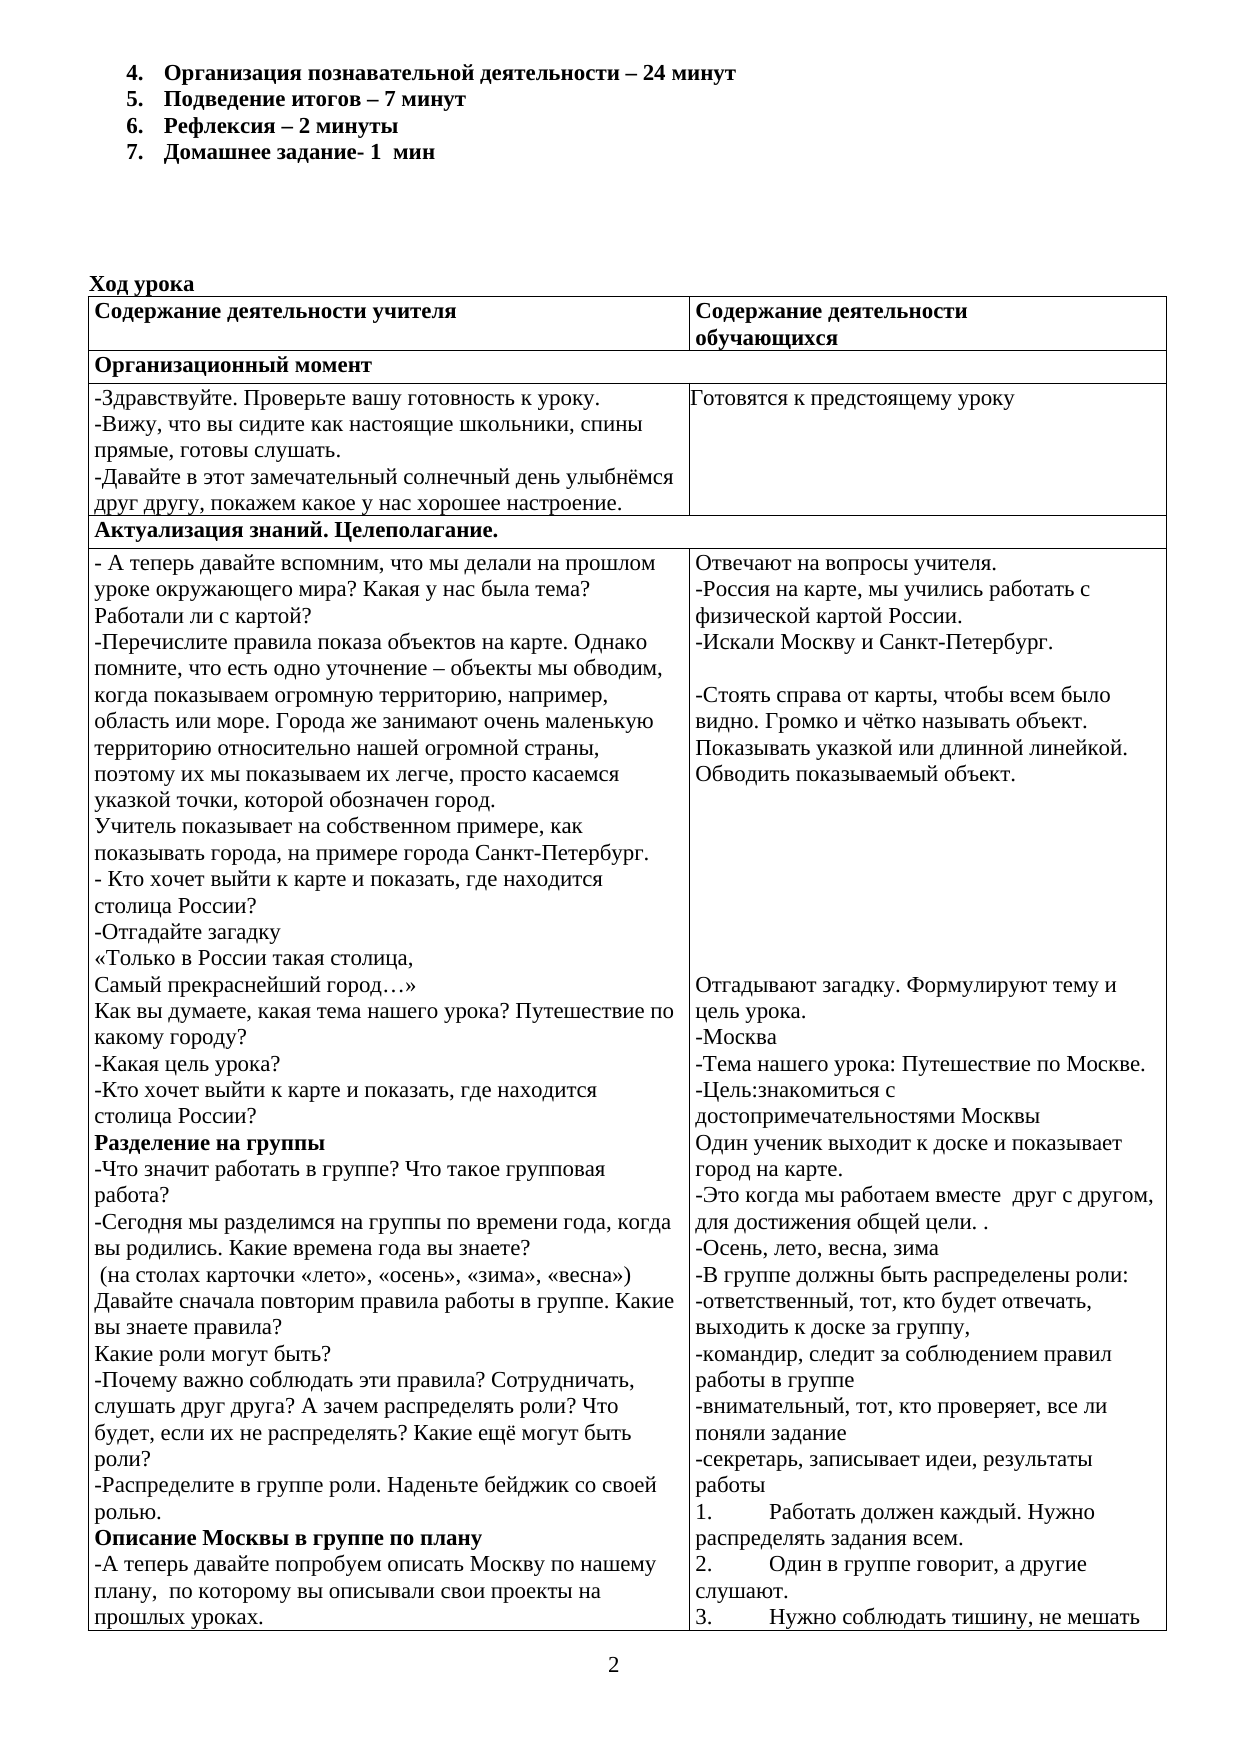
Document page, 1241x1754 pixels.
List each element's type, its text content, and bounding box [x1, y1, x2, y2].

table_cell -Здравствуйте. Проверьте вашу готовность к уроку. -Вижу, что вы сидите как настоящие школьники, спины прямые, готовы слушать. -Давайте в этот замечательный солнечный день улыбнёмся друг другу, покажем какое у нас хорошее настроение. [89, 384, 689, 515]
list Рефлексия – 2 минуты [126, 112, 1163, 138]
list Подведение итогов – 7 минут [126, 85, 1163, 112]
table_header Содержание деятельности учителя [89, 297, 689, 350]
table_cell Организационный момент [89, 351, 1166, 383]
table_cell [690, 549, 1166, 1629]
table_header Содержание деятельности обучающихся [690, 297, 1166, 350]
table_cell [89, 549, 689, 1629]
table_cell Актуализация знаний. Целеполагание. [89, 516, 1166, 548]
list Организация познавательной деятельности – 24 минут [126, 59, 1163, 85]
text Ход урока [89, 270, 1163, 296]
list Домашнее задание- 1 мин [126, 138, 1163, 164]
table_cell Готовятся к предстоящему уроку [690, 384, 1166, 515]
